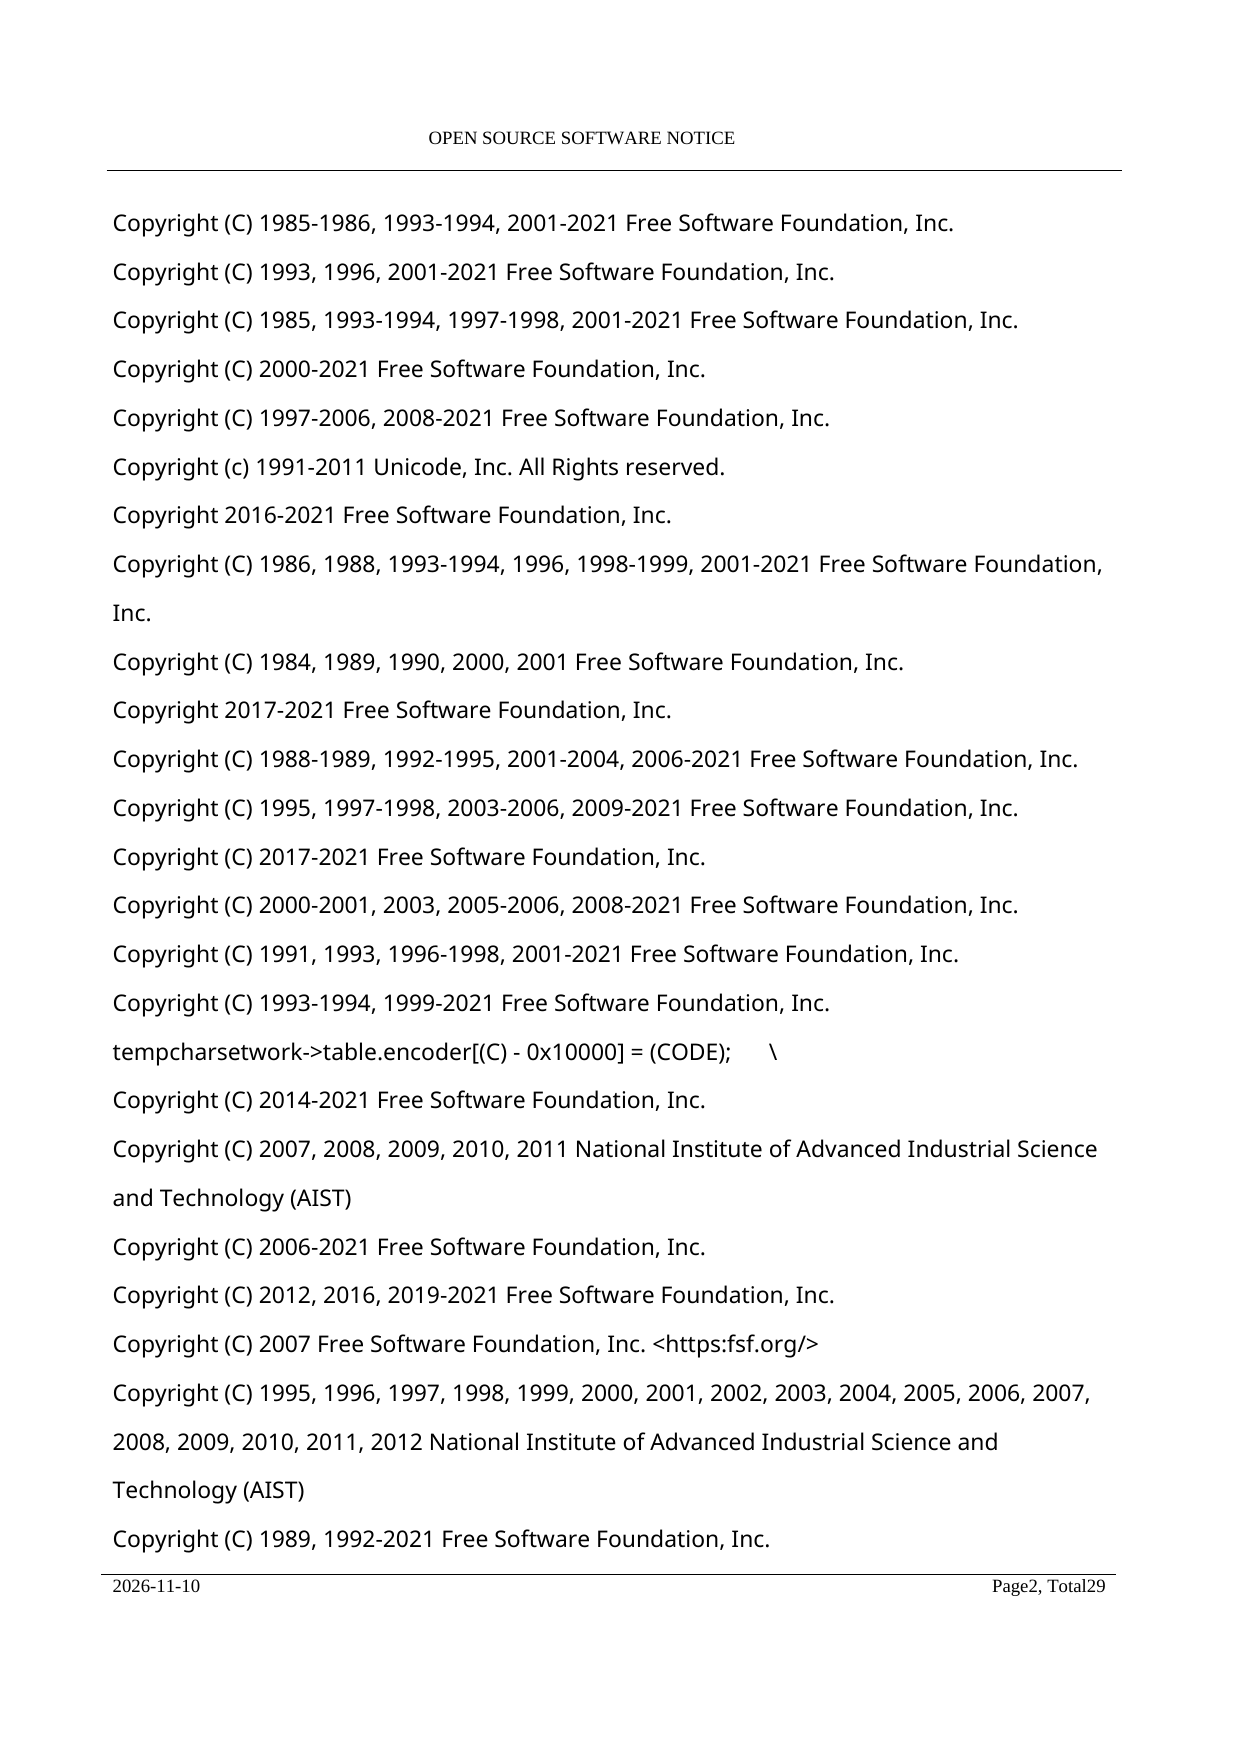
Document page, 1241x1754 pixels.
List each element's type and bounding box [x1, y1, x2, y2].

text [112, 206, 1128, 1555]
